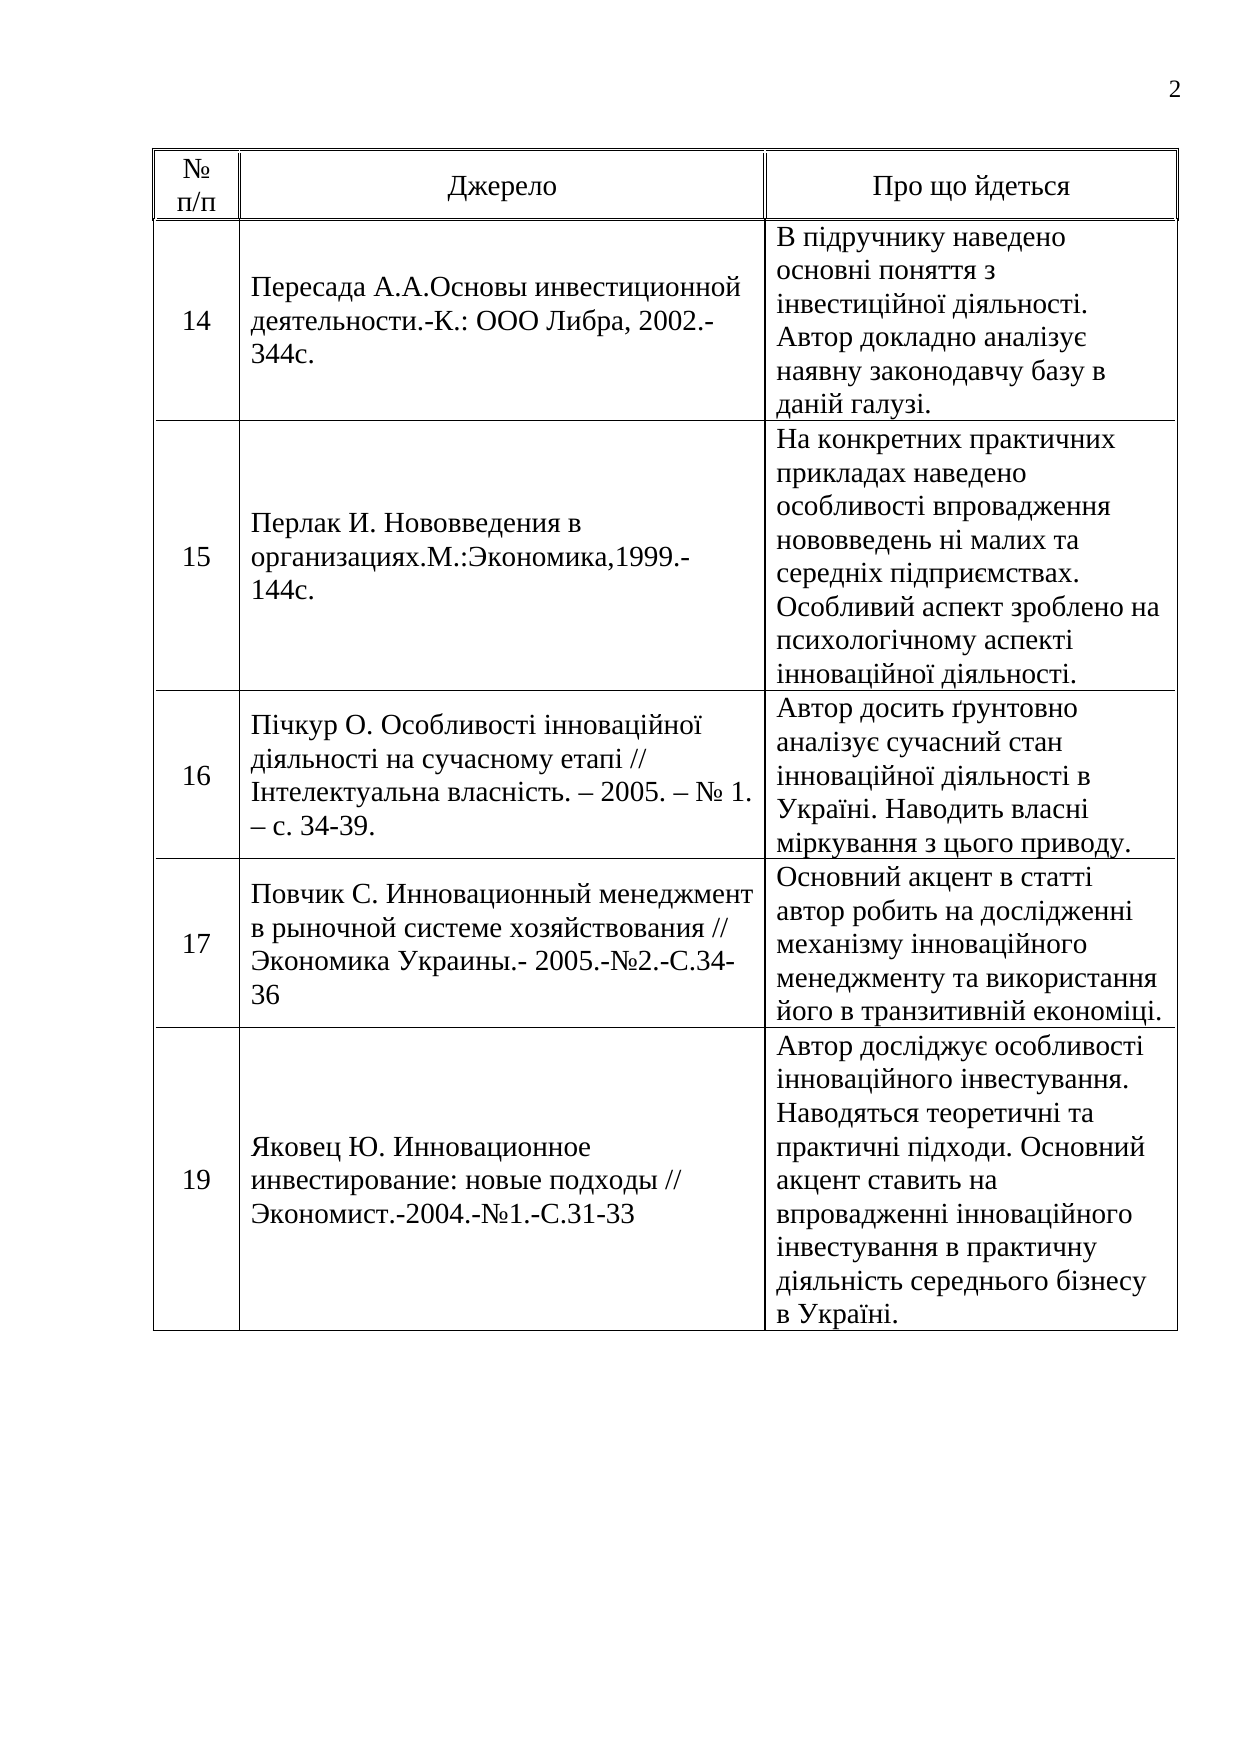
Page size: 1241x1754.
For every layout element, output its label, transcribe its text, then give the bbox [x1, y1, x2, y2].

table_cell 14 [154, 218, 239, 420]
table_cell На конкретних практичних прикладах наведено особливості впровадження нововведень ні малих та середніх підприємствах. Особливий аспект зроблено на психологічному аспекті інноваційної діяльності. [766, 420, 1177, 689]
table_header Про що йдеться [765, 151, 1176, 218]
table_cell Автор досить ґрунтовно аналізує сучасний стан інноваційної діяльності в Україні. Наводить власні міркування з цього приводу. [766, 690, 1177, 858]
table_cell 17 [154, 858, 239, 1027]
table_cell 15 [154, 420, 239, 689]
table_cell Основний акцент в статті автор робить на дослідженні механізму інноваційного менеджменту та використання його в транзитивній економіці. [766, 858, 1177, 1027]
table_cell Автор досліджує особливості інноваційного інвестування. Наводяться теоретичні та практичні підходи. Основний акцент ставить на впровадженні інноваційного інвестування в практичну діяльність середнього бізнесу в Україні. [766, 1027, 1177, 1330]
table_header Джерело [239, 149, 765, 218]
table_cell В підручнику наведено основні поняття з інвестиційної діяльності. Автор докладно аналізує наявну законодавчу базу в даній галузі. [766, 218, 1177, 420]
table_cell 19 [154, 1027, 239, 1330]
table_cell Пічкур О. Особливості інноваційної діяльності на сучасному етапі // Інтелектуальна власність. – 2005. – № 1. – с. 34-39. [240, 691, 764, 858]
table_cell Повчик С. Инновационный менеджмент в рыночной системе хозяйствования // Экономика Украины.- 2005.-№2.-С.34-36 [240, 859, 764, 1027]
table_cell Пересада А.А.Основы инвестиционной деятельности.-К.: ООО Либра, 2002.-344с. [240, 221, 764, 420]
table_cell 16 [154, 690, 239, 858]
table_cell Перлак И. Нововведения в организациях.М.:Экономика,1999.-144с. [240, 421, 764, 689]
table_cell Яковец Ю. Инновационное инвестирование: новые подходы // Экономист.-2004.-№1.-С.31-33 [240, 1028, 764, 1330]
table_header № п/п [155, 151, 239, 218]
